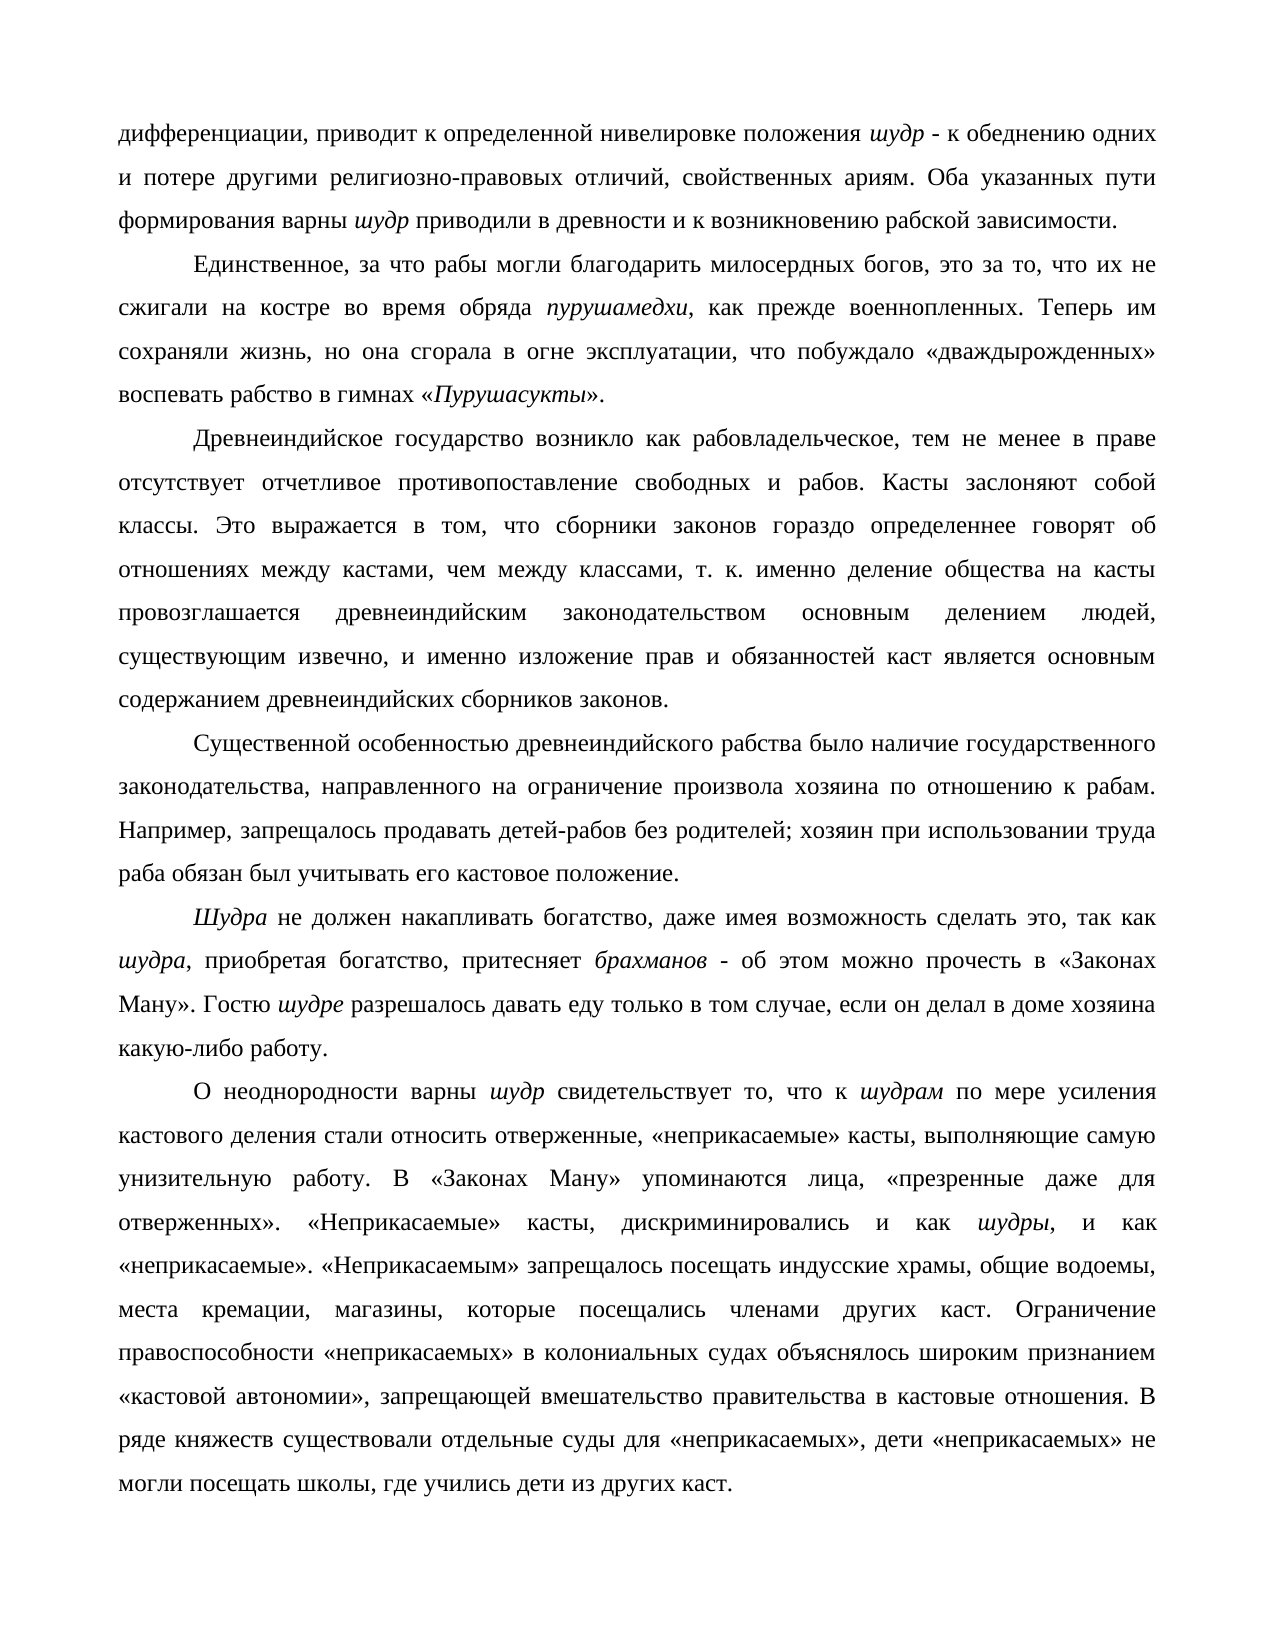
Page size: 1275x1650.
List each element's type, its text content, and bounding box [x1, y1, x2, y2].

text Существенной особенностью древнеиндийского рабства было наличие государственного законодательства, направленного на ограничение произвола хозяина по отношению к рабам. Например, запрещалось продавать детей-рабов без родителей; хозяин при использовании труда раба обязан был учитывать его кастовое положение. [118, 728, 1157, 887]
text Единственное, за что рабы могли благодарить милосердных богов, это за то, что их не сжигали на костре во время обряда пурушамедхи, как прежде военнопленных. Теперь им сохраняли жизнь, но она сгорала в огне эксплуатации, что побуждало «дваждырожденных» воспевать рабство в гимнах «Пурушасукты». [118, 249, 1157, 408]
text Древнеиндийское государство возникло как рабовладельческое, тем не менее в праве отсутствует отчетливое противопоставление свободных и рабов. Касты заслоняют собой классы. Это выражается в том, что сборники законов гораздо определеннее говорят об отношениях между кастами, чем между классами, т. к. именно деление общества на касты провозглашается древнеиндийским законодательством основным делением людей, существующим извечно, и именно изложение прав и обязанностей каст является основным содержанием древнеиндийских сборников законов. [118, 423, 1157, 713]
text О неоднородности варны шудр свидетельствует то, что к шудрам по мере усиления кастового деления стали относить отверженные, «неприкасаемые» касты, выполняющие самую унизительную работу. В «Законах Ману» упоминаются лица, «презренные даже для отверженных». «Неприкасаемые» касты, дискриминировались и как шудры, и как «неприкасаемые». «Неприкасаемым» запрещалось посещать индусские храмы, общие водоемы, места кремации, магазины, которые посещались членами других каст. Ограничение правоспособности «неприкасаемых» в колониальных судах объяснялось широким признанием «кастовой автономии», запрещающей вмешательство правительства в кастовые отношения. В ряде княжеств существовали отдельные суды для «неприкасаемых», дети «неприкасаемых» не могли посещать школы, где учились дети из других каст. [118, 1076, 1157, 1497]
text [118, 118, 1157, 234]
text Шудра не должен накапливать богатство, даже имея возможность сделать это, так как шудра, приобретая богатство, притесняет брахманов - об этом можно прочесть в «Законах Ману». Гостю шудре разрешалось давать еду только в том случае, если он делал в доме хозяина какую-либо работу. [118, 902, 1157, 1062]
